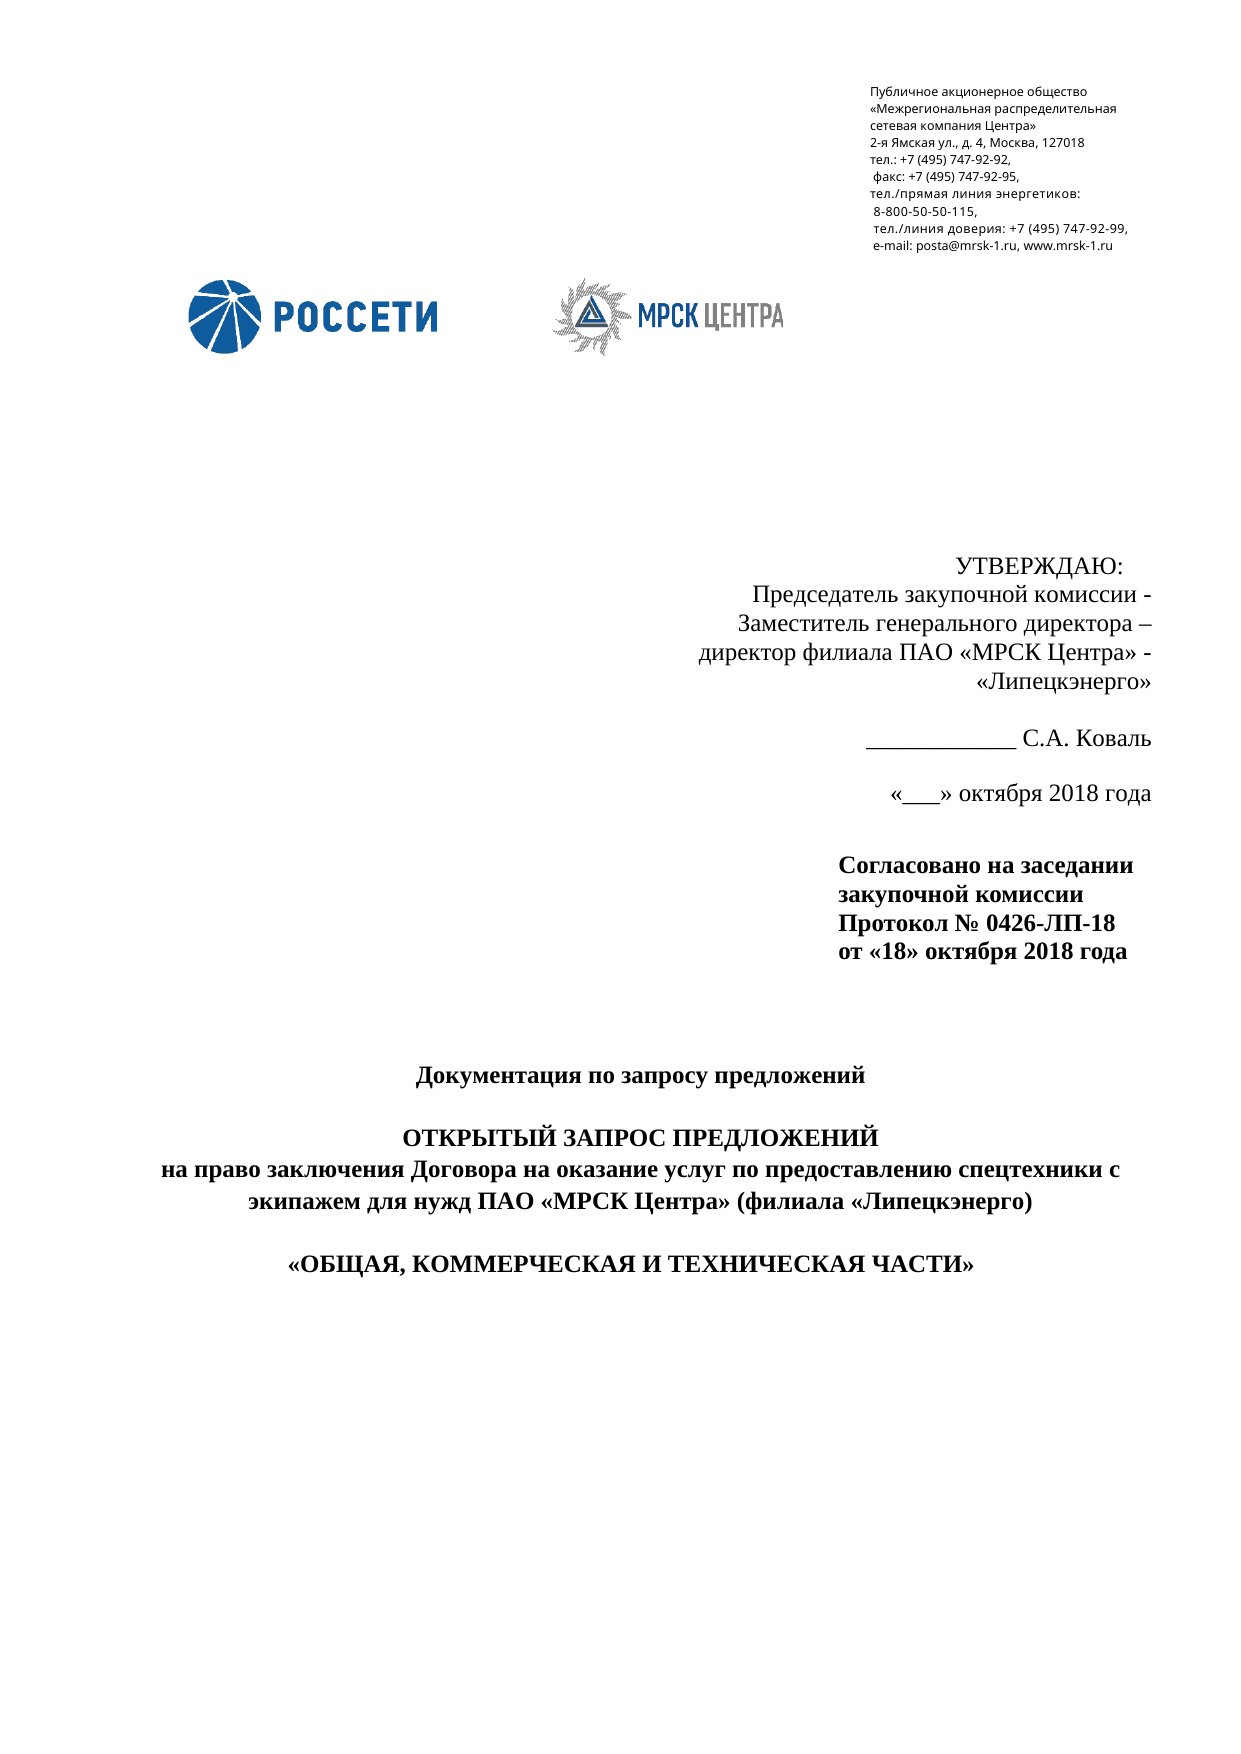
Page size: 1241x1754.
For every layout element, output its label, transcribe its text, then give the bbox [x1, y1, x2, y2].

text закупочной комиссии [838, 879, 1152, 908]
text Документация по запросу предложений [129, 1060, 1152, 1089]
text Протокол № 0426-ЛП-18 [838, 908, 1152, 936]
text УТВЕРЖДАЮ: [868, 551, 1152, 579]
text Заместитель генерального директора – [129, 608, 1152, 637]
text ____________ С.А. Коваль [129, 723, 1152, 752]
text «Липецкэнерго» [129, 666, 1152, 694]
text ОТКРЫТЫЙ ЗАПРОС ПРЕДЛОЖЕНИЙ [129, 1123, 1152, 1152]
text от «18» октября 2018 года [838, 936, 1152, 965]
text на право заключения Договора на оказание услуг по предоставлению спецтехники с экипажем для нужд ПАО «МРСК Центра» (филиала «Липецкэнерго) [129, 1154, 1152, 1215]
text директор филиала ПАО «МРСК Центра» - [129, 637, 1152, 666]
text Председатель закупочной комиссии - [129, 579, 1152, 608]
text «___» октября 2018 года [129, 778, 1152, 807]
text «ОБЩАЯ, КОММЕРЧЕСКАЯ и техническая ЧАСТИ» [73, 1249, 1183, 1278]
text Согласовано на заседании [838, 850, 1152, 879]
picture [188, 278, 784, 356]
